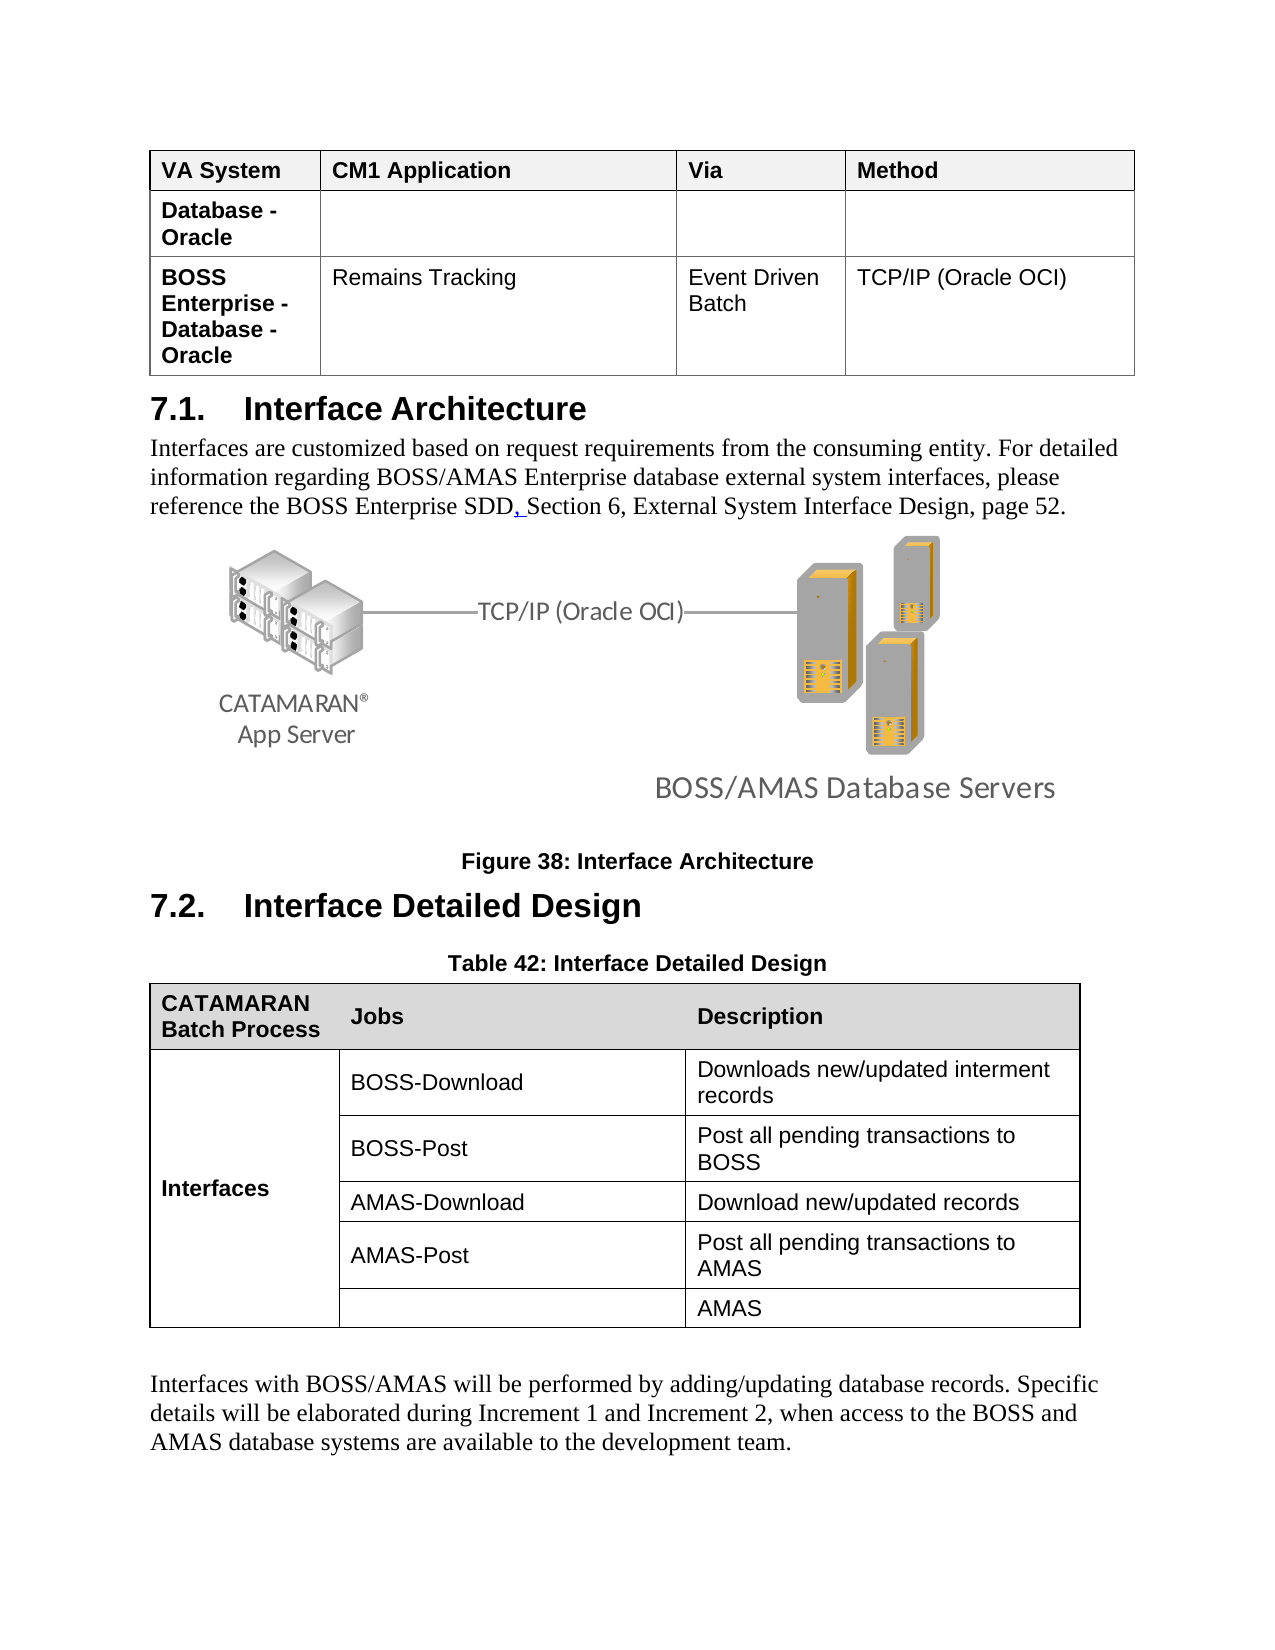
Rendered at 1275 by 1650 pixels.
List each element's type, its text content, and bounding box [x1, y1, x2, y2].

text Figure 38: Interface Architecture [150, 848, 1125, 874]
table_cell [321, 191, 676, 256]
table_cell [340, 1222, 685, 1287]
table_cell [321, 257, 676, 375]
subtitle Interface Detailed Design [150, 886, 1125, 925]
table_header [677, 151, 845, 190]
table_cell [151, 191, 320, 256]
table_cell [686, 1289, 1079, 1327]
text Interfaces are customized based on request requirements from the consuming entity. For detailed information regarding BOSS/AMAS Enterprise database external system interfaces, please reference the BOSS Enterprise SDD, Section 6, External System Interface Design, page 52. [150, 433, 1125, 519]
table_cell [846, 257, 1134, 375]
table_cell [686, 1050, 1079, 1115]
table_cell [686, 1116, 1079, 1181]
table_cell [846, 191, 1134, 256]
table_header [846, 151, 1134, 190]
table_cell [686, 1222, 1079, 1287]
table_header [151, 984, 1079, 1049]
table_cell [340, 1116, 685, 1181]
subtitle Interface Architecture [150, 389, 1125, 427]
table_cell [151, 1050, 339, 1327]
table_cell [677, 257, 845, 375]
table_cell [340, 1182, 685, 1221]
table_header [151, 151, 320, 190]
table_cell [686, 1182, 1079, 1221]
text Table 42: Interface Detailed Design [150, 950, 1125, 976]
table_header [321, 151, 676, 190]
text Interfaces with BOSS/AMAS will be performed by adding/updating database records. Specific details will be elaborated during Increment 1 and Increment 2, when access to the BOSS and AMAS database systems are available to the development team. [150, 1369, 1125, 1456]
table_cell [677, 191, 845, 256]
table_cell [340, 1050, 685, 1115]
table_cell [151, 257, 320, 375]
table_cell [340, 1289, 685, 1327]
